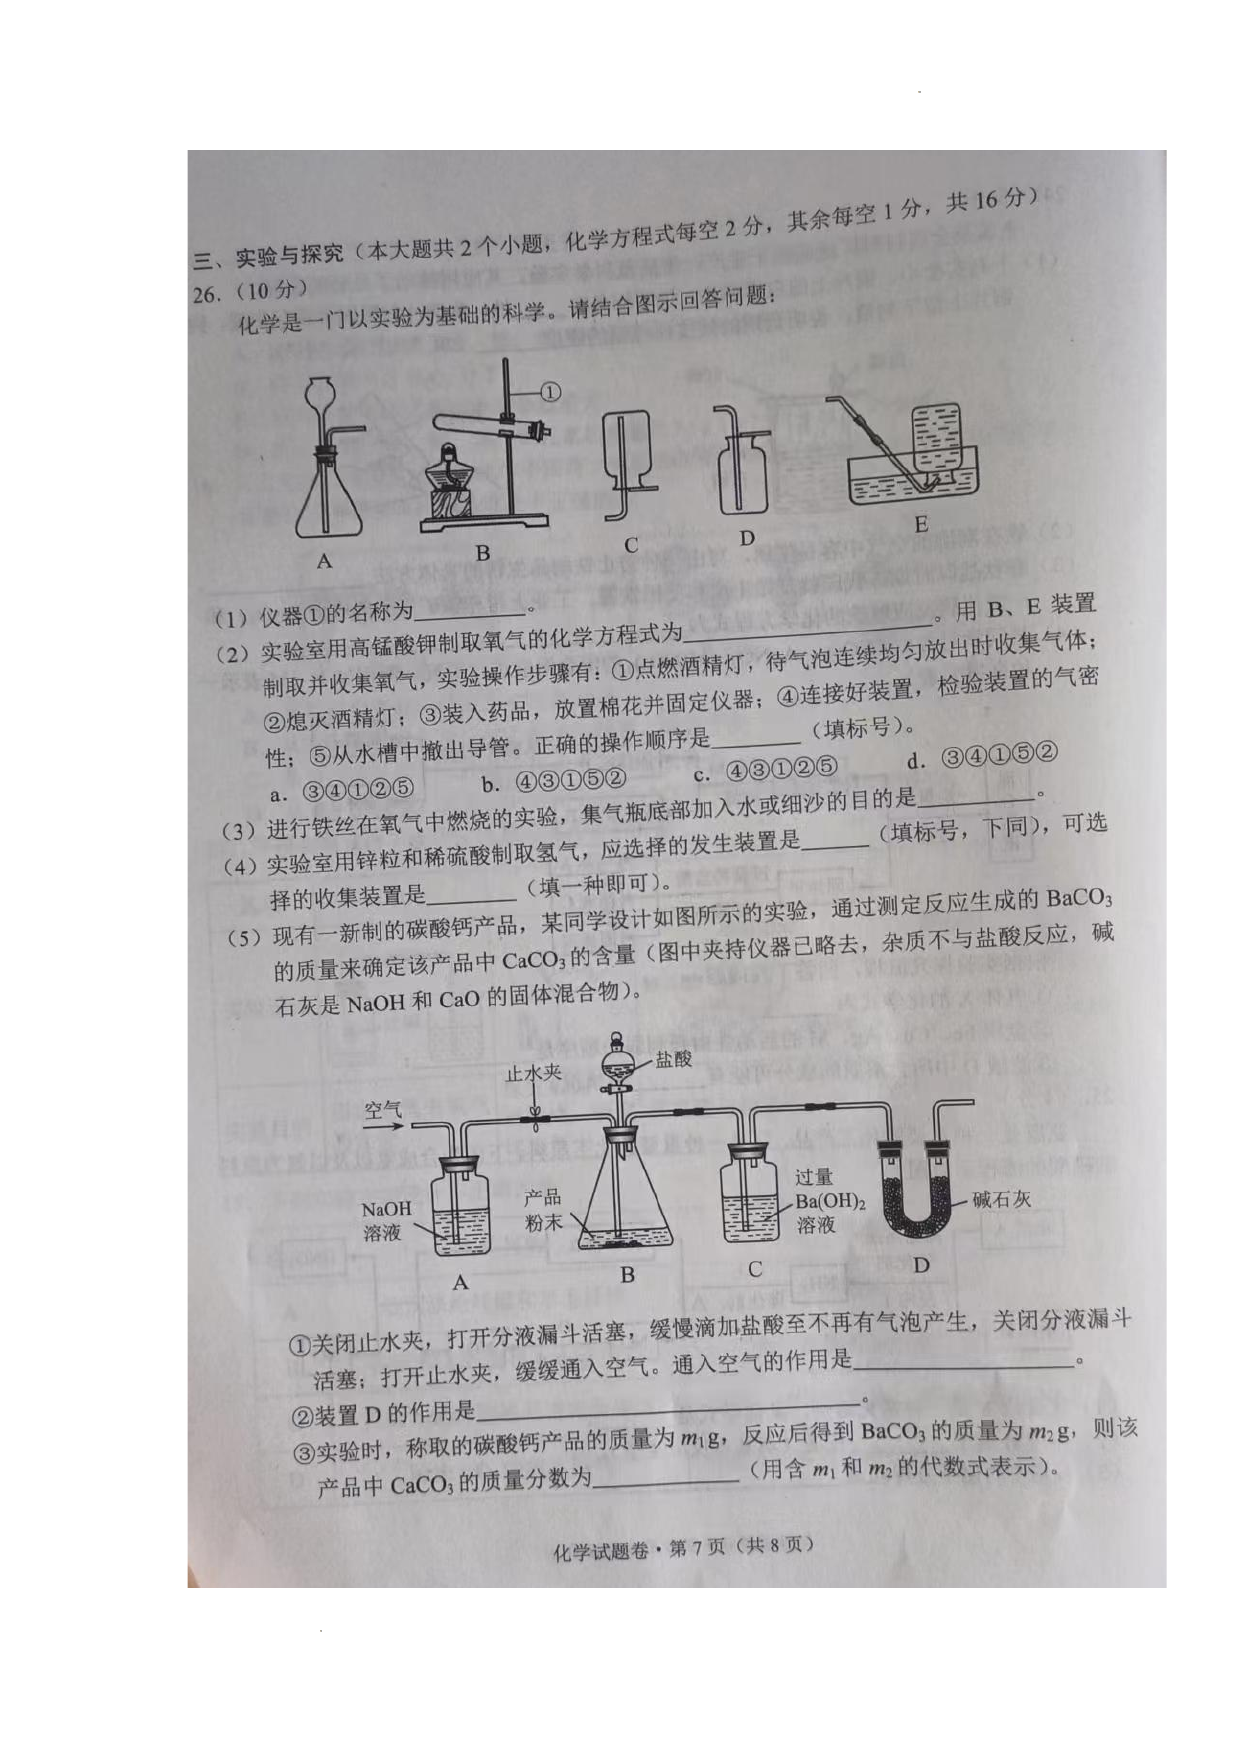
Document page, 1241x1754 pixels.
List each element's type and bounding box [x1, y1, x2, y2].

picture [187, 150, 1167, 1588]
